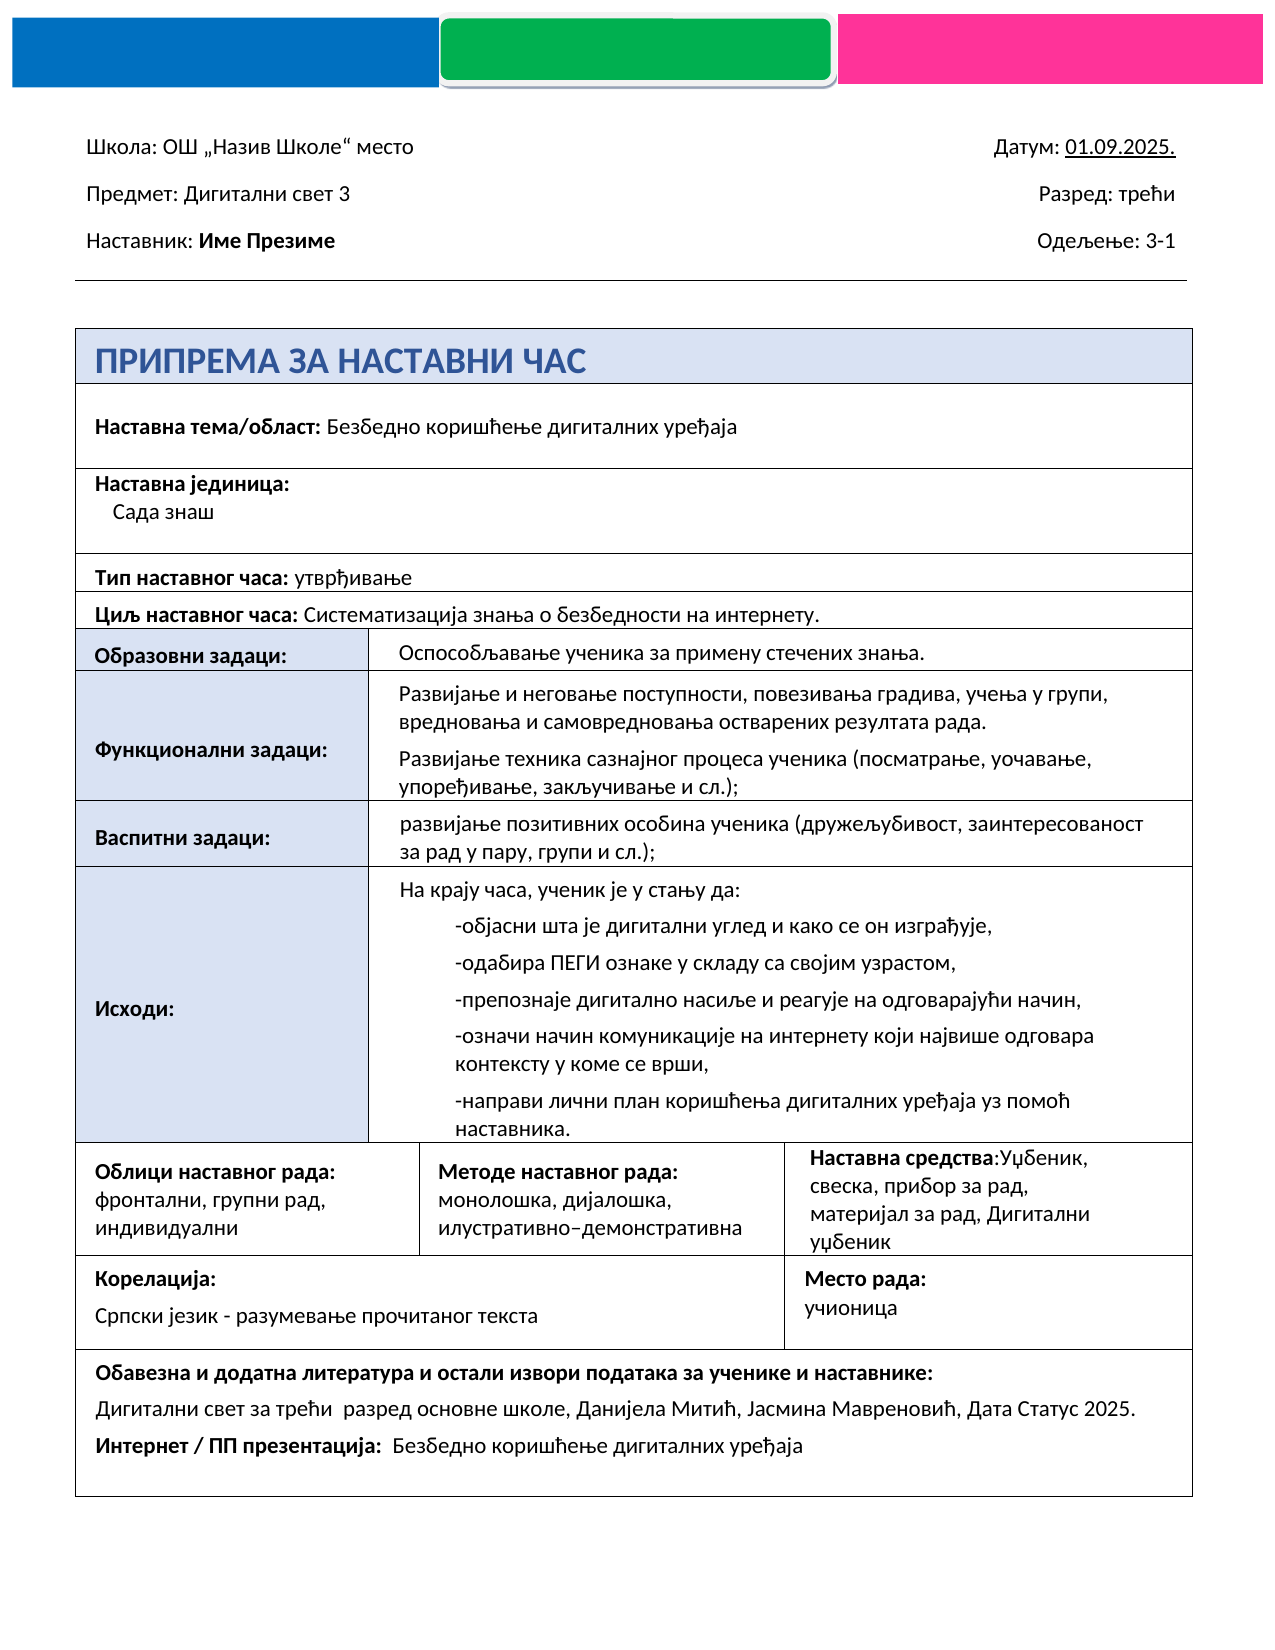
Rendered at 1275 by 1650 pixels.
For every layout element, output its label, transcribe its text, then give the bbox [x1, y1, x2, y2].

table_cell Образовни задаци: [76, 629, 368, 670]
table_cell Наставна средства:Уџбеник, свеска, прибор за рад, материјал за рад, Дигитални уџбеник [785, 1143, 1192, 1255]
table_cell Место рада: учионица [785, 1256, 1192, 1349]
table_cell Тип наставног часа: утврђивање [76, 554, 1192, 591]
table_cell Обавезна и додатна литература и остали извори података за ученике и наставнике: Дигитални свет за трећи разред основне школе, Данијела Митић, Јасмина Мавреновић, Дата Статус 2025. Интернет / ПП презентација: Безбедно коришћење дигиталних уређаја [76, 1350, 1192, 1496]
table_cell Васпитни задаци: [76, 801, 368, 866]
table_cell развијање позитивних особина ученика (дружељубивост, заинтересованост за рад у пару, групи и сл.); [369, 801, 1192, 866]
table_header ПРИПРЕМА ЗА НАСТАВНИ ЧАС [76, 329, 1192, 383]
table_cell Развијање и неговање поступности, повезивања градива, учења у групи, вредновања и самовредновања остварених резултата рада. Развијање тeхника сазнајног процеса ученика (посматрање, уочавање, упоређивање, закључивање и сл.); [369, 671, 1192, 800]
table_cell Корелација: Српски језик - разумевање прочитаног текста [76, 1256, 784, 1349]
table_cell Оспособљавање ученика за примену стечених знања. [369, 629, 1192, 670]
table_header Школа: ОШ „Назив Школе“ место Предмет: Дигитални свет 3 Наставник: Име Презиме [75, 132, 663, 280]
table_cell Наставна јединица: Сада знаш [76, 469, 1192, 553]
table_cell Наставнa тема/област: Безбедно коришћење дигиталних уређаја [76, 384, 1192, 468]
table_cell Циљ наставног часа: Систематизација знања о безбедности на интернету. [76, 592, 1192, 628]
table_cell Функционални задаци: [76, 671, 368, 800]
table_header Датум: 01.09.2025. Разред: трећи Одељење: 3-1 [663, 132, 1187, 280]
table_cell Исходи: [76, 867, 368, 1142]
table_cell На крају часа, ученик је у стању да: -објасни шта је дигитални углед и како се он изграђује, -одабира ПЕГИ ознаке у складу са својим узрастом, -препознаје дигитално насиље и реагује на одговарајући начин, -означи начин комуникације на интернету који највише одговара контексту у коме се врши, -направи лични план коришћења дигиталних уређаја уз помоћ наставника. [369, 867, 1192, 1142]
table_cell Облици наставног рада: фронтални, групни рад, индивидуални [76, 1143, 419, 1255]
table_cell Методе наставног рада: монолошка, дијалошка, илустративно–демонстративна [420, 1143, 784, 1255]
